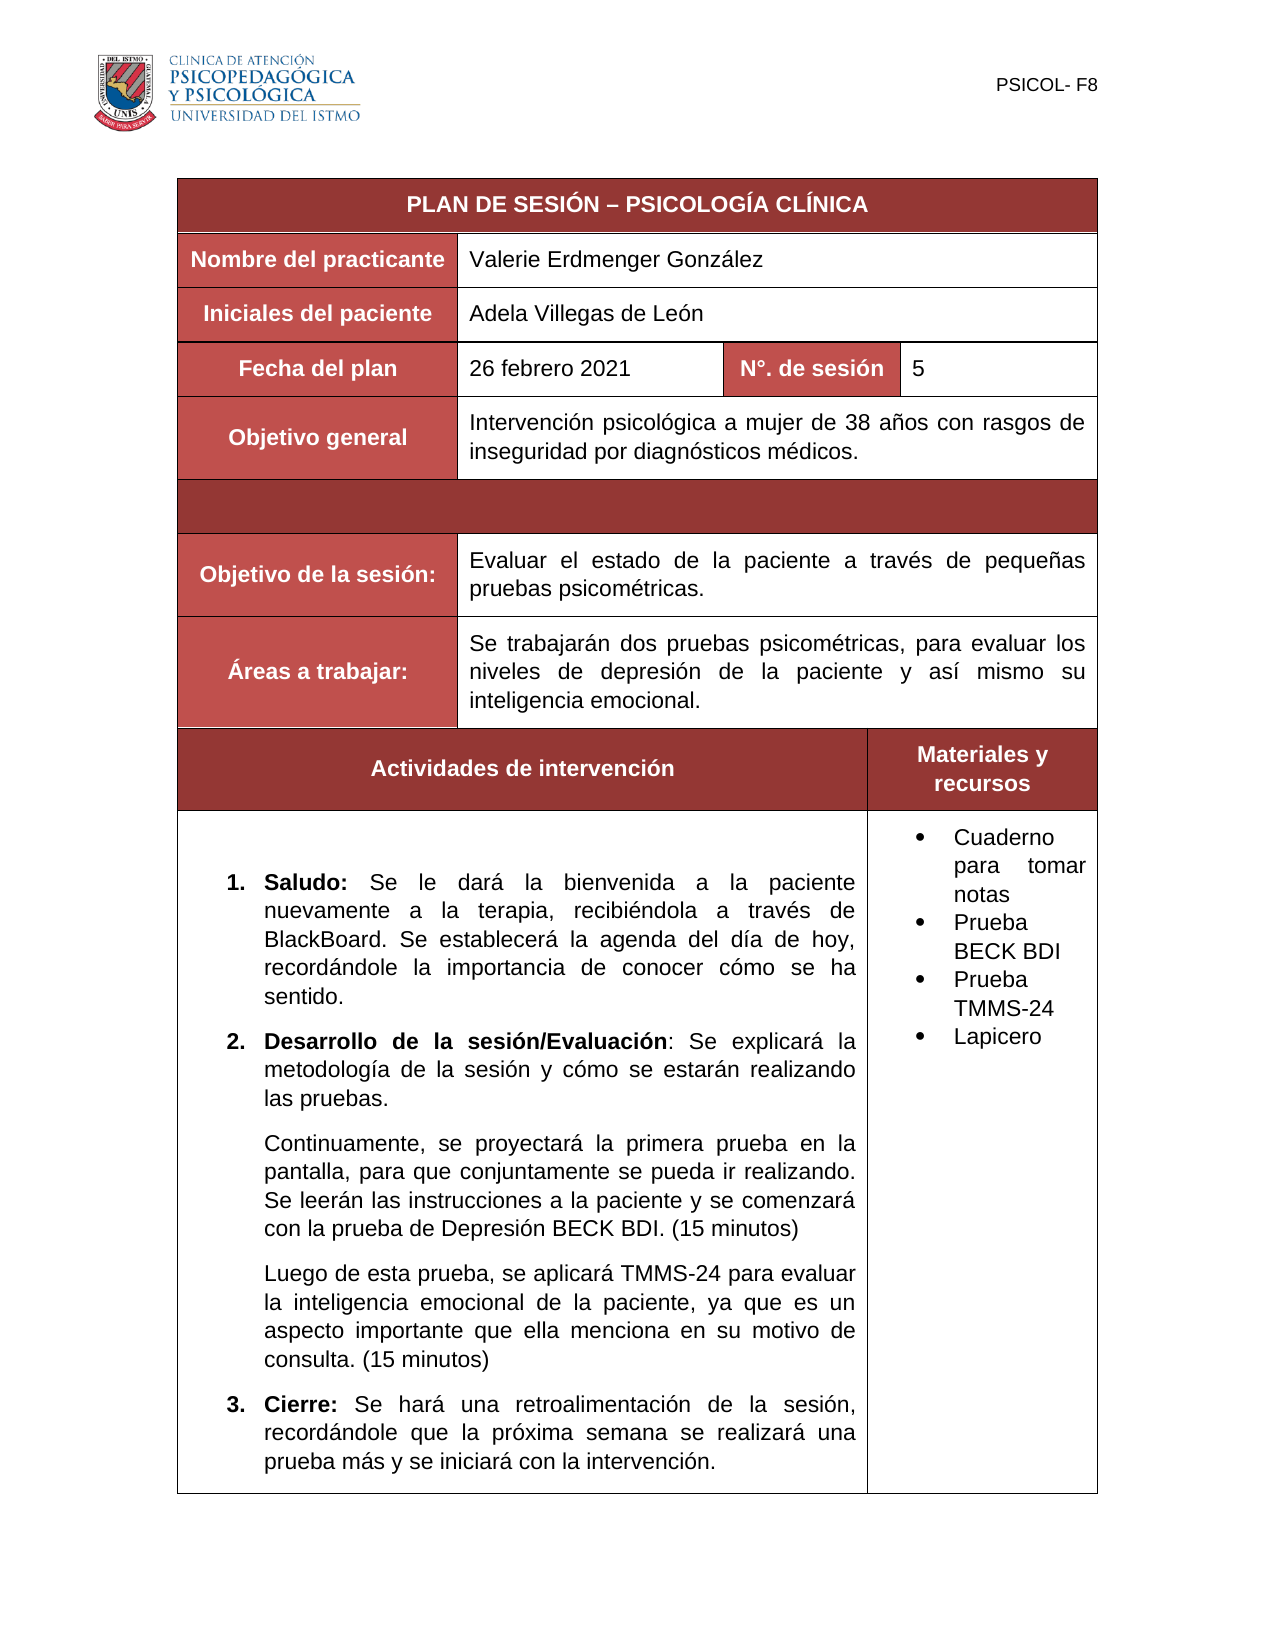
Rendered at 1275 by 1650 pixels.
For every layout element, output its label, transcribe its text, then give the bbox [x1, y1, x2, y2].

table_cell Valerie Erdmenger González [458, 234, 1097, 287]
picture [42, 25, 422, 166]
table_cell Áreas a trabajar: [178, 617, 457, 727]
table_cell Adela Villegas de León [458, 288, 1097, 341]
table_cell N°. de sesión [724, 343, 900, 396]
table_cell Actividades de intervención [178, 729, 867, 810]
table_cell Se trabajarán dos pruebas psicométricas, para evaluar los niveles de depresión de la paciente y así mismo su inteligencia emocional. [458, 617, 1097, 727]
table_cell Iniciales del paciente [178, 288, 457, 341]
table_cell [868, 811, 1097, 1493]
table_cell Intervención psicológica a mujer de 38 años con rasgos de inseguridad por diagnósticos médicos. [458, 397, 1097, 479]
table_cell Evaluar el estado de la paciente a través de pequeñas pruebas psicométricas. [458, 534, 1097, 616]
table_cell 5 [901, 343, 1097, 396]
table_cell Nombre del practicante [178, 234, 457, 287]
table_cell Objetivo de la sesión: [178, 534, 457, 616]
table_cell Fecha del plan [178, 343, 457, 396]
table_cell Objetivo general [178, 397, 457, 479]
table_cell 26 febrero 2021 [458, 343, 723, 396]
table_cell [178, 811, 867, 1493]
table_cell [178, 480, 1097, 533]
table_header PLAN DE SESIÓN – PSICOLOGÍA CLÍNICA [178, 179, 1097, 232]
table_cell Materiales y recursos [868, 729, 1097, 810]
